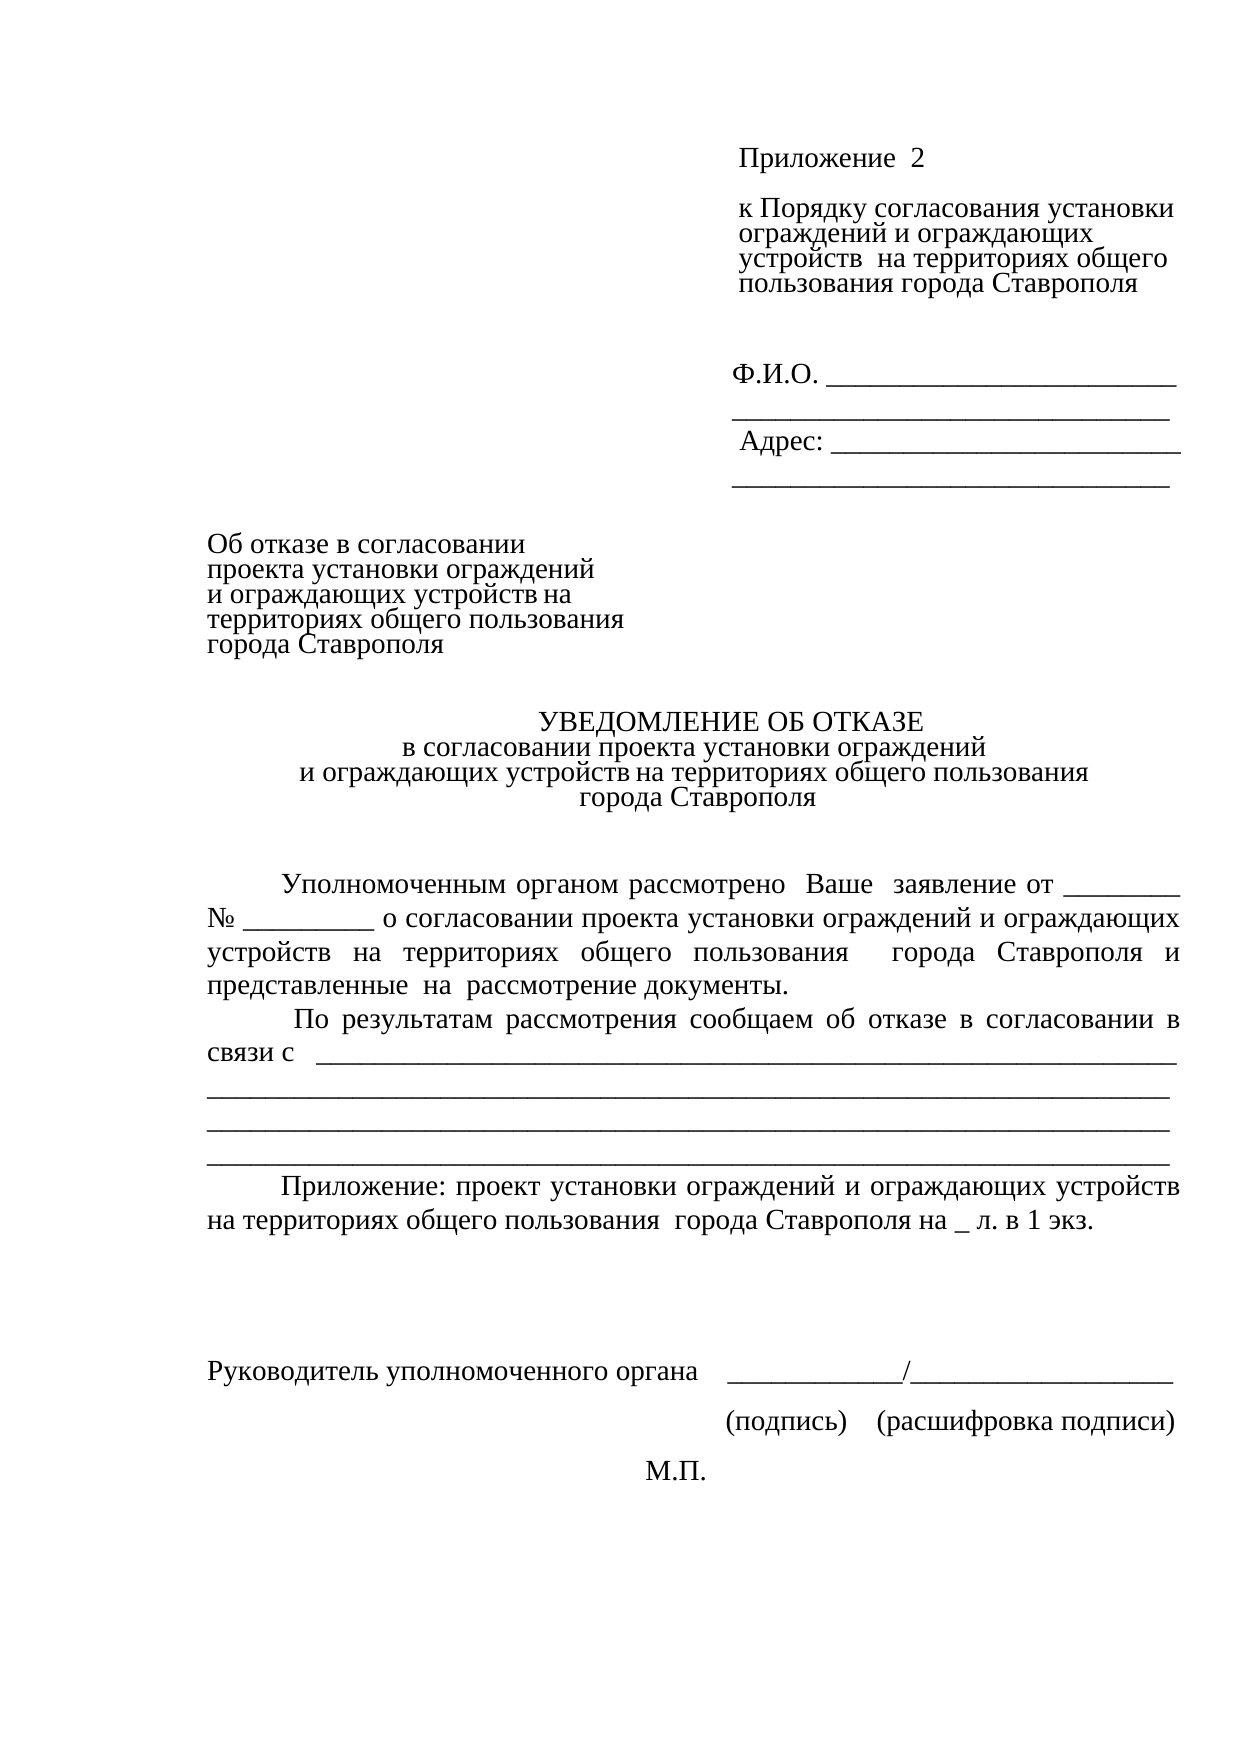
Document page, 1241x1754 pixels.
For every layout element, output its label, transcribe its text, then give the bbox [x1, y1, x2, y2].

text Адрес: ________________________ [207, 423, 1181, 457]
text Приложение: проект установки ограждений и ограждающих устройств на территориях общего пользования города Ставрополя на _ л. в 1 экз. [207, 1168, 1181, 1236]
text в согласовании проекта установки ограждений [207, 736, 1181, 761]
text УВЕДОМЛЕНИЕ ОБ ОТКАЗЕ [207, 711, 1181, 736]
text (подпись) (расшифровка подписи) [207, 1403, 1181, 1436]
text Приложение 2 [738, 148, 1181, 173]
text города Ставрополя [207, 633, 1181, 658]
text Руководитель уполномоченного органа ____________/__________________ [207, 1353, 1181, 1386]
text Уполномоченным органом рассмотрено Ваше заявление от ________ № _________ о согласовании проекта установки ограждений и ограждающих устройств на территориях общего пользования города Ставрополя и представленные на рассмотрение документы. [207, 867, 1181, 1001]
text к Порядку согласования установки ограждений и ограждающих устройств на территориях общего пользования города Ставрополя [738, 198, 1181, 298]
text ______________________________ [207, 390, 1181, 423]
text Ф.И.О. ________________________ [207, 356, 1181, 390]
text Об отказе в согласовании [207, 533, 1181, 558]
text __________________________________________________________________ [207, 1101, 1181, 1135]
text проекта установки ограждений [207, 558, 1181, 583]
text __________________________________________________________________ [207, 1135, 1181, 1168]
text города Ставрополя [207, 786, 1181, 811]
text территориях общего пользования [207, 608, 1181, 633]
text По результатам рассмотрения сообщаем об отказе в согласовании в связи с ___________________________________________________________ [207, 1001, 1181, 1068]
text __________________________________________________________________ [207, 1068, 1181, 1101]
text и ограждающих устройств на [207, 583, 1181, 608]
text и ограждающих устройств на территориях общего пользования [207, 761, 1181, 786]
text М.П. [207, 1453, 1181, 1487]
text ______________________________ [207, 457, 1181, 490]
